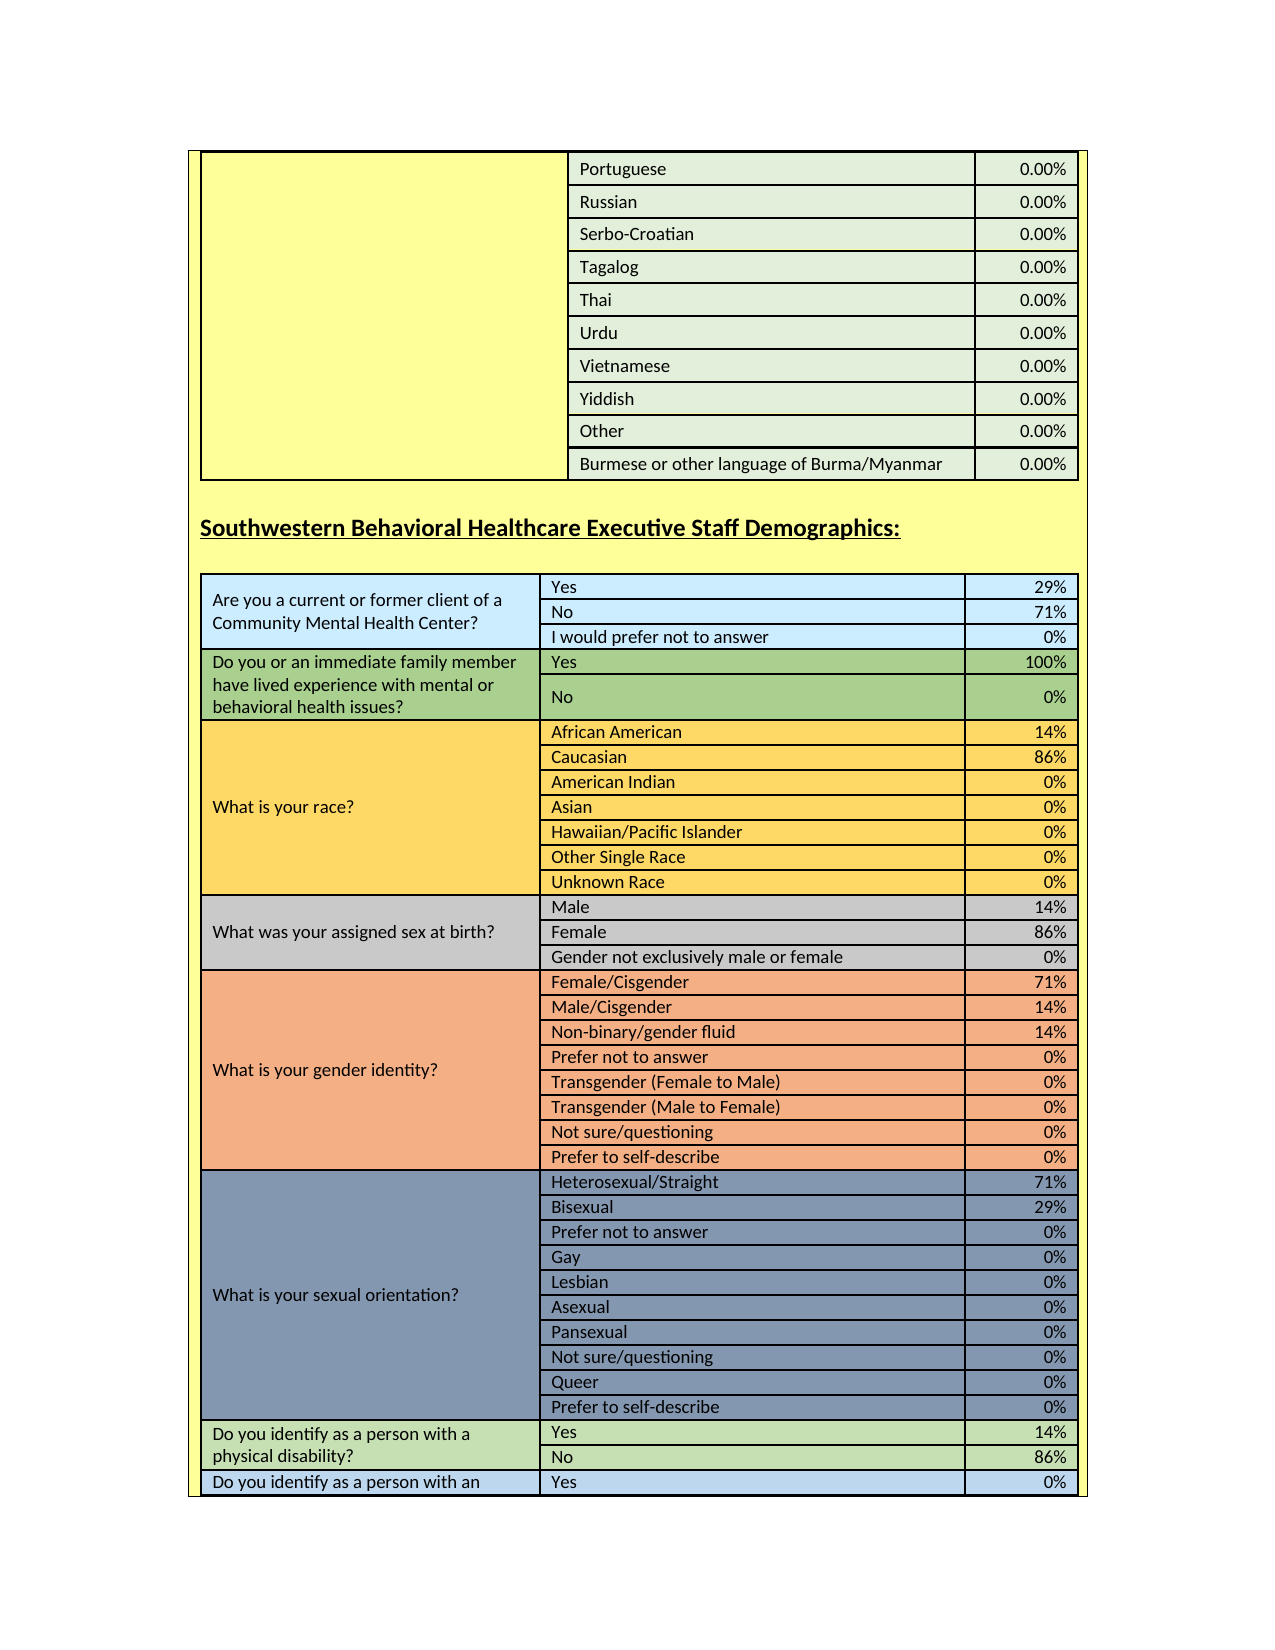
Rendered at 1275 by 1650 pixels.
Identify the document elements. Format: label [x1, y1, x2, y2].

table_header [189, 151, 1087, 1496]
